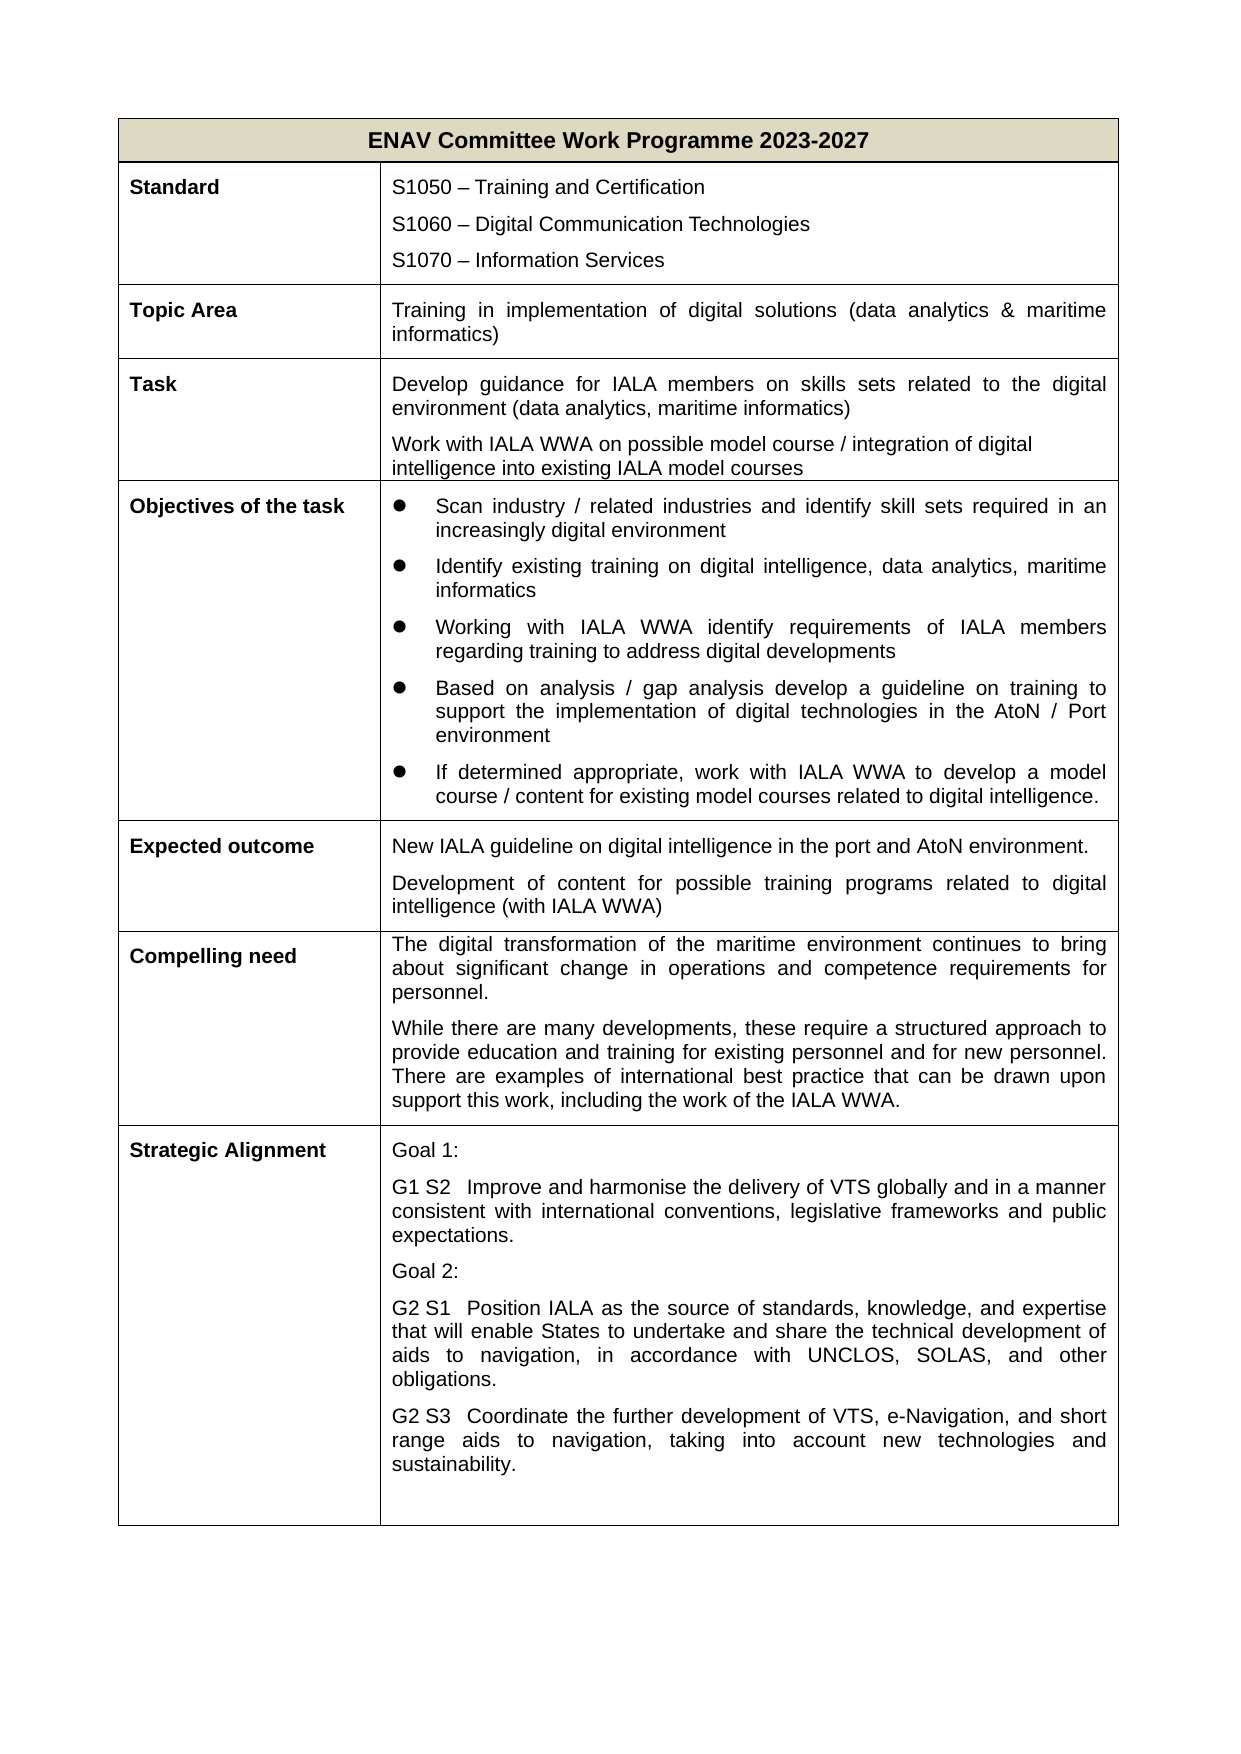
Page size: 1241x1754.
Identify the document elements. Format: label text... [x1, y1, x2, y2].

table_cell Task [119, 359, 380, 480]
table_cell Expected outcome [119, 821, 380, 931]
table_cell Scan industry / related industries and identify skill sets required in an increasingly digital environment Identify existing training on digital intelligence, data analytics, maritime informatics Working with IALA WWA identify requirements of IALA members regarding training to address digital developments Based on analysis / gap analysis develop a guideline on training to support the implementation of digital technologies in the AtoN / Port environment If determined appropriate, work with IALA WWA to develop a model course / content for existing model courses related to digital intelligence. [381, 481, 1118, 820]
table_cell New IALA guideline on digital intelligence in the port and AtoN environment. Development of content for possible training programs related to digital intelligence (with IALA WWA) [381, 821, 1118, 931]
table_cell Objectives of the task [119, 481, 380, 820]
table_cell Topic Area [119, 285, 380, 358]
table_cell S1050 – Training and Certification S1060 – Digital Communication Technologies S1070 – Information Services [381, 163, 1118, 284]
table_cell The digital transformation of the maritime environment continues to bring about significant change in operations and competence requirements for personnel. While there are many developments, these require a structured approach to provide education and training for existing personnel and for new personnel. There are examples of international best practice that can be drawn upon support this work, including the work of the IALA WWA. [381, 932, 1118, 1124]
table_cell Strategic Alignment [119, 1126, 380, 1524]
table_cell Compelling need [119, 932, 380, 1124]
table_cell Standard [119, 163, 380, 284]
table_cell Develop guidance for IALA members on skills sets related to the digital environment (data analytics, maritime informatics) Work with IALA WWA on possible model course / integration of digital intelligence into existing IALA model courses [381, 359, 1118, 480]
table_cell Goal 1: G1 S2 Improve and harmonise the delivery of VTS globally and in a manner consistent with international conventions, legislative frameworks and public expectations. Goal 2: G2 S1 Position IALA as the source of standards, knowledge, and expertise that will enable States to undertake and share the technical development of aids to navigation, in accordance with UNCLOS, SOLAS, and other obligations. G2 S3 Coordinate the further development of VTS, e‐Navigation, and short range aids to navigation, taking into account new technologies and sustainability. [381, 1126, 1118, 1524]
table_cell Training in implementation of digital solutions (data analytics & maritime informatics) [381, 285, 1118, 358]
table_header ENAV Committee Work Programme 2023-2027 [119, 119, 1118, 161]
